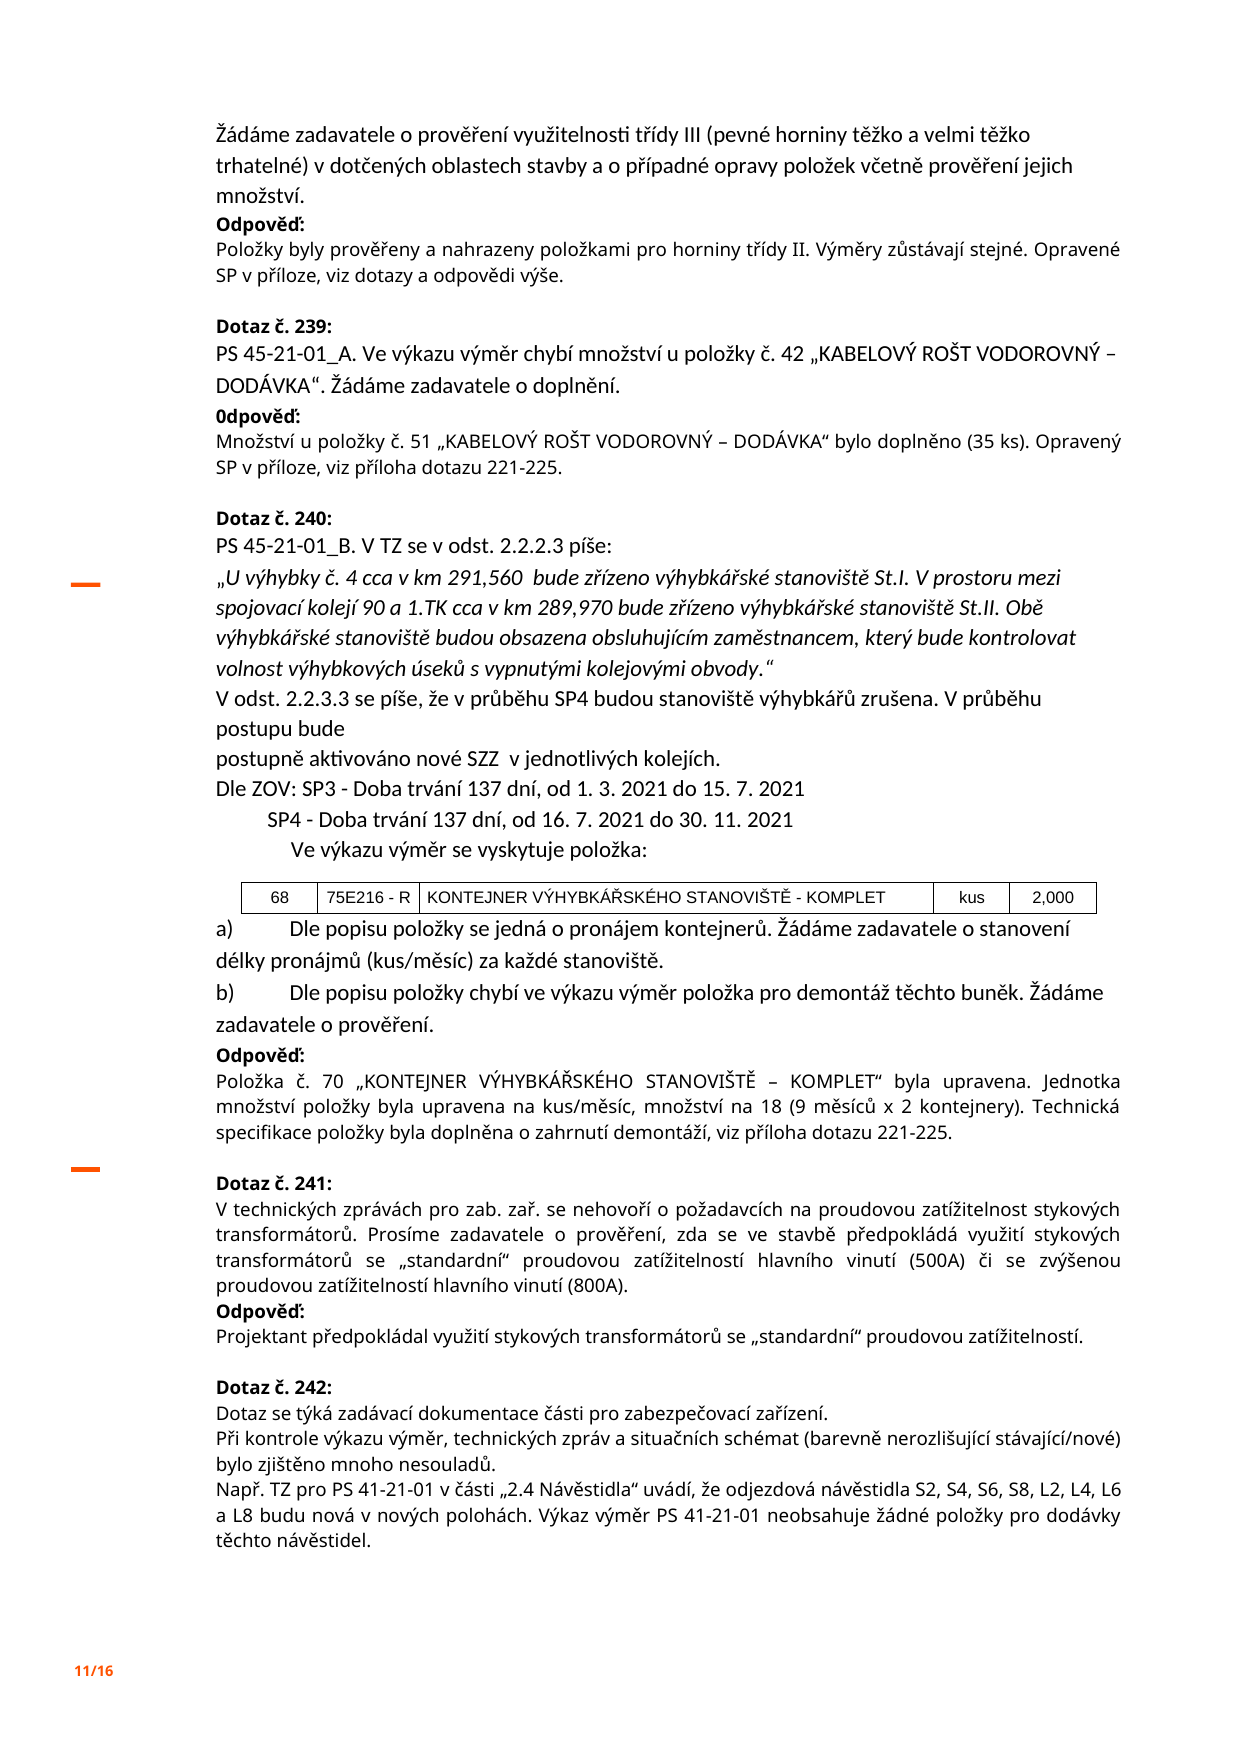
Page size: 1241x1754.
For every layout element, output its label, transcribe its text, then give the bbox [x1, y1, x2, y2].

table_header 75E216 - R [318, 883, 419, 913]
text Dotaz č. 241: [216, 1170, 1122, 1196]
text PS 45-21-01_A. Ve výkazu výměr chybí množství u položky č. 42 „KABELOVÝ ROŠT VODOROVNÝ – DODÁVKA“. Žádáme zadavatele o doplnění. [216, 339, 1122, 399]
table_header 2,000 [1010, 883, 1096, 913]
text Položka č. 70 „KONTEJNER VÝHYBKÁŘSKÉHO STANOVIŠTĚ – KOMPLET“ byla upravena. Jednotka množství položky byla upravena na kus/měsíc, množství na 18 (9 měsíců x 2 kontejnery). Technická specifikace položky byla doplněna o zahrnutí demontáží, viz příloha dotazu 221-225. [216, 1068, 1122, 1145]
text Odpověď: [216, 1298, 1122, 1323]
text Např. TZ pro PS 41-21-01 v části „2.4 Návěstidla“ uvádí, že odjezdová návěstidla S2, S4, S6, S8, L2, L4, L6 a L8 budu nová v nových polohách. Výkaz výměr PS 41-21-01 neobsahuje žádné položky pro dodávky těchto návěstidel. [216, 1477, 1122, 1553]
text „U výhybky č. 4 cca v km 291,560 bude zřízeno výhybkářské stanoviště St.I. V prostoru mezi spojovací kolejí 90 a 1.TK cca v km 289,970 bude zřízeno výhybkářské stanoviště St.II. Obě výhybkářské stanoviště budou obsazena obsluhujícím zaměstnancem, který bude kontrolovat volnost výhybkových úseků s vypnutými kolejovými obvody.“ [216, 563, 1122, 682]
text Projektant předpokládal využití stykových transformátorů se „standardní“ proudovou zatížitelností. [216, 1323, 1122, 1349]
text Žádáme zadavatele o prověření využitelnosti třídy III (pevné horniny těžko a velmi těžko trhatelné) v dotčených oblastech stavby a o případné opravy položek včetně prověření jejich množství. [216, 121, 1122, 209]
text Dotaz č. 240: [216, 505, 1122, 531]
list Dle popisu položky chybí ve výkazu výměr položka pro demontáž těchto buněk. Žádáme zadavatele o prověření. [216, 978, 1122, 1039]
text Dotaz č. 239: [216, 313, 1122, 339]
text Ve výkazu výměr se vyskytuje položka: [291, 835, 1122, 863]
text Dotaz se týká zadávací dokumentace části pro zabezpečovací zařízení. [216, 1400, 1122, 1426]
text Odpověď: [216, 211, 1122, 237]
text Při kontrole výkazu výměr, technických zpráv a situačních schémat (barevně nerozlišující stávající/nové) bylo zjištěno mnoho nesouladů. [216, 1426, 1122, 1477]
table_header kus [934, 883, 1009, 913]
text SP4 - Doba trvání 137 dní, od 16. 7. 2021 do 30. 11. 2021 [216, 805, 1122, 833]
text Odpověď: [216, 1043, 1122, 1068]
text Položky byly prověřeny a nahrazeny položkami pro horniny třídy II. Výměry zůstávají stejné. Opravené SP v příloze, viz dotazy a odpovědi výše. [216, 237, 1122, 288]
list Dle popisu položky se jedná o pronájem kontejnerů. Žádáme zadavatele o stanovení délky pronájmů (kus/měsíc) za každé stanoviště. [216, 914, 1122, 974]
text Dle ZOV: SP3 - Doba trvání 137 dní, od 1. 3. 2021 do 15. 7. 2021 [216, 774, 1122, 802]
text postupně aktivováno nové SZZ v jednotlivých kolejích. [216, 744, 1122, 772]
text 0dpověď: [216, 403, 1122, 429]
text Množství u položky č. 51 „KABELOVÝ ROŠT VODOROVNÝ – DODÁVKA“ bylo doplněno (35 ks). Opravený SP v příloze, viz příloha dotazu 221-225. [216, 429, 1122, 480]
text Dotaz č. 242: [216, 1374, 1122, 1400]
text V technických zprávách pro zab. zař. se nehovoří o požadavcích na proudovou zatížitelnost stykových transformátorů. Prosíme zadavatele o prověření, zda se ve stavbě předpokládá využití stykových transformátorů se „standardní“ proudovou zatížitelností hlavního vinutí (500A) či se zvýšenou proudovou zatížitelností hlavního vinutí (800A). [216, 1196, 1122, 1298]
table_header 68 [242, 883, 317, 913]
text PS 45-21-01_B. V TZ se v odst. 2.2.2.3 píše: [216, 531, 1122, 559]
table_header KONTEJNER VÝHYBKÁŘSKÉHO STANOVIŠTĚ - KOMPLET [420, 883, 933, 913]
text V odst. 2.2.3.3 se píše, že v průběhu SP4 budou stanoviště výhybkářů zrušena. V průběhu postupu bude [216, 684, 1122, 742]
